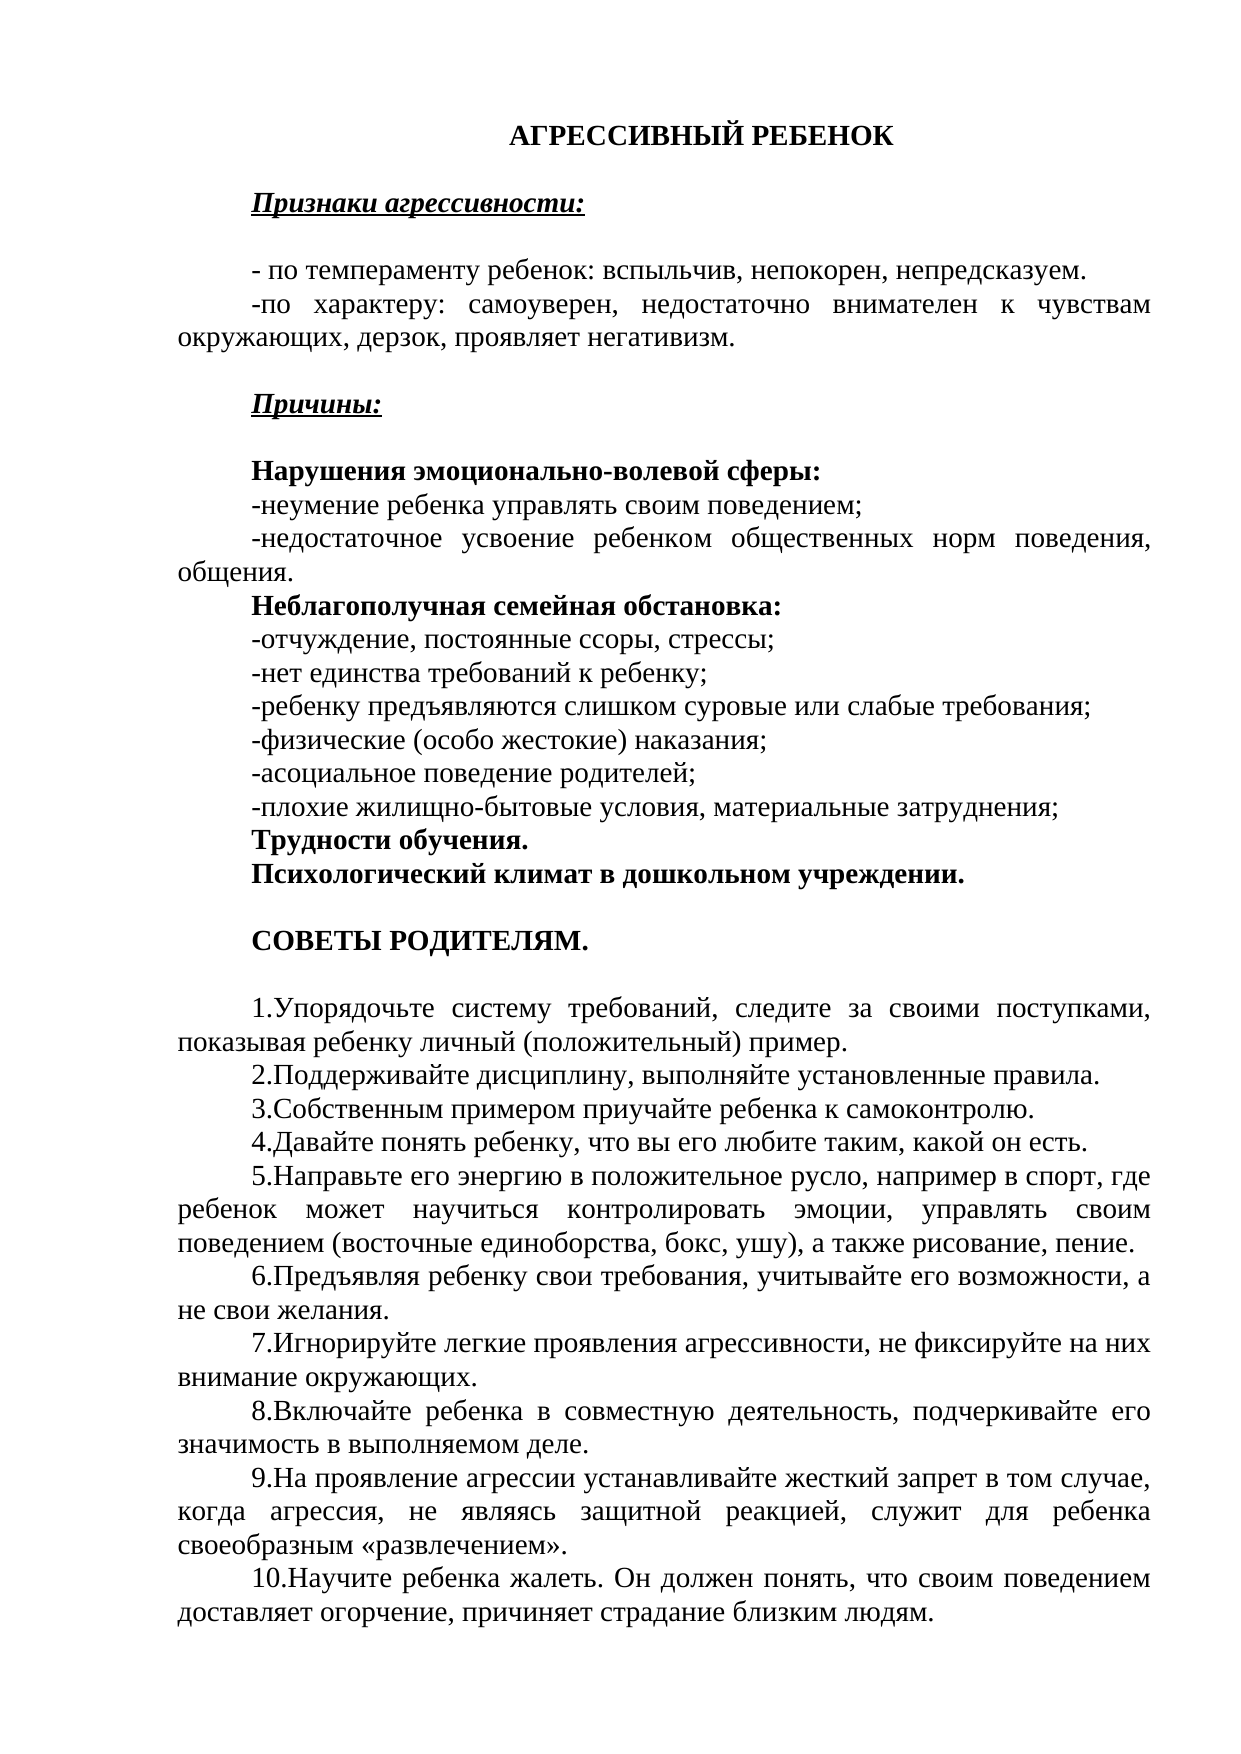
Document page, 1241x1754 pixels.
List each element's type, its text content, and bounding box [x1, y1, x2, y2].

text -асоциальное поведение родителей; [177, 755, 1152, 789]
text СОВЕТЫ РОДИТЕЛЯМ. [177, 923, 1152, 957]
text 2.Поддерживайте дисциплину, выполняйте установленные правила. [177, 1057, 1152, 1091]
text -нет единства требований к ребенку; [177, 655, 1152, 688]
text Признаки агрессивности: [177, 185, 1152, 219]
text 10.Научите ребенка жалеть. Он должен понять, что своим поведением доставляет огорчение, причиняет страдание близким людям. [177, 1560, 1152, 1627]
text 4.Давайте понять ребенку, что вы его любите таким, какой он есть. [177, 1124, 1152, 1158]
text Трудности обучения. [177, 822, 1152, 856]
text 6.Предъявляя ребенку свои требования, учитывайте его возможности, а не свои желания. [177, 1258, 1152, 1326]
text -по характеру: самоуверен, недостаточно внимателен к чувствам окружающих, дерзок, проявляет негативизм. [177, 286, 1152, 353]
text 3.Собственным примером приучайте ребенка к самоконтролю. [177, 1091, 1152, 1124]
text Причины: [177, 386, 1152, 420]
text 8.Включайте ребенка в совместную деятельность, подчеркивайте его значимость в выполняемом деле. [177, 1393, 1152, 1460]
text -отчуждение, постоянные ссоры, стрессы; [177, 621, 1152, 655]
text -ребенку предъявляются слишком суровые или слабые требования; [177, 688, 1152, 722]
text АГРЕССИВНЫЙ РЕБЕНОК [177, 118, 1152, 152]
text 7.Игнорируйте легкие проявления агрессивности, не фиксируйте на них внимание окружающих. [177, 1326, 1152, 1393]
text Нарушения эмоционально-волевой сферы: [177, 453, 1152, 487]
text 5.Направьте его энергию в положительное русло, например в спорт, где ребенок может научиться контролировать эмоции, управлять своим поведением (восточные единоборства, бокс, ушу), а также рисование, пение. [177, 1158, 1152, 1258]
text 9.На проявление агрессии устанавливайте жесткий запрет в том случае, когда агрессия, не являясь защитной реакцией, служит для ребенка своеобразным «развлечением». [177, 1460, 1152, 1560]
text -неумение ребенка управлять своим поведением; [177, 487, 1152, 521]
text -физические (особо жестокие) наказания; [177, 722, 1152, 755]
text Неблагополучная семейная обстановка: [177, 588, 1152, 621]
text -недостаточное усвоение ребенком общественных норм поведения, общения. [177, 521, 1152, 588]
text - по темпераменту ребенок: вспыльчив, непокорен, непредсказуем. [177, 252, 1152, 286]
text 1.Упорядочьте систему требований, следите за своими поступками, показывая ребенку личный (положительный) пример. [177, 990, 1152, 1057]
text Психологический климат в дошкольном учреждении. [177, 856, 1152, 889]
text -плохие жилищно-бытовые условия, материальные затруднения; [177, 789, 1152, 822]
